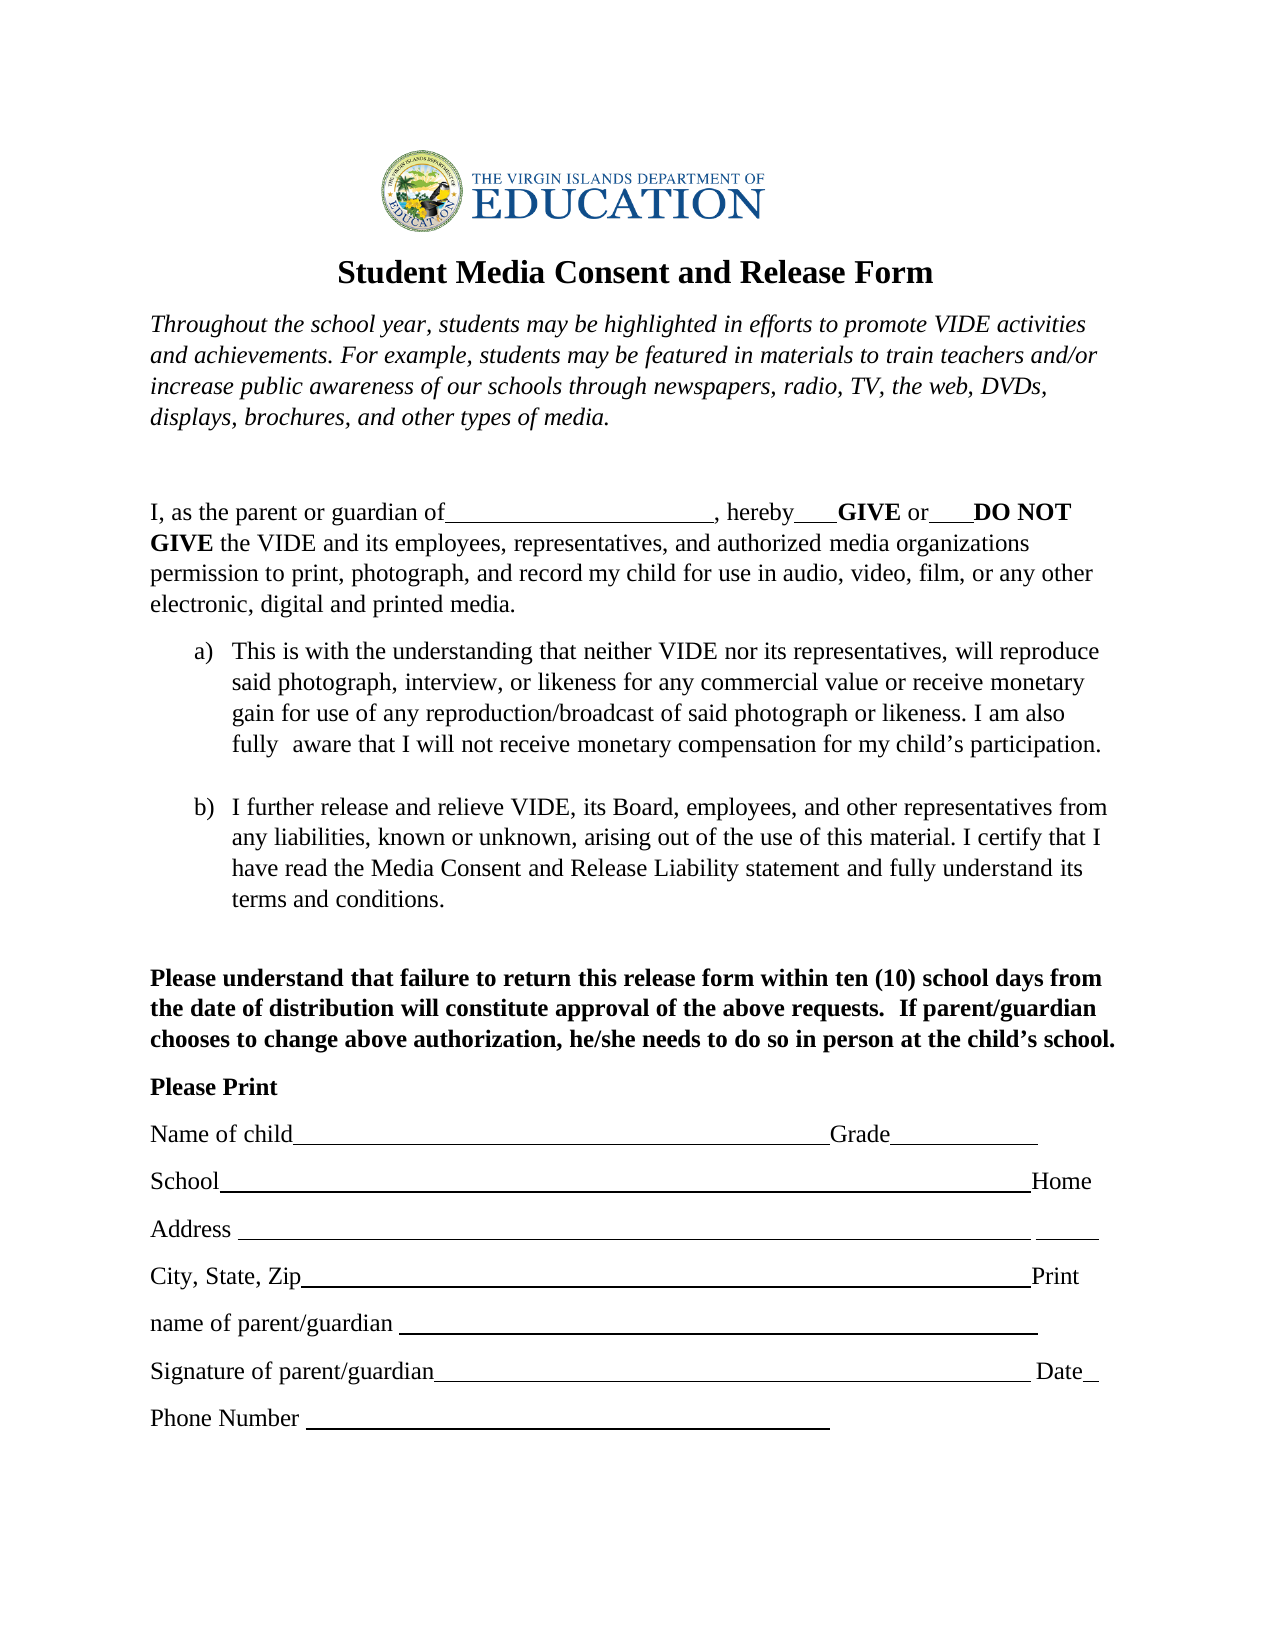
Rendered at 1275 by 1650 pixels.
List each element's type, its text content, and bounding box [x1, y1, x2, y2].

list I further release and relieve VIDE, its Board, employees, and other representatives from any liabilities, known or unknown, arising out of the use of this material. I certify that I have read the Media Consent and Release Liability statement and fully understand its terms and conditions. [194, 792, 1118, 912]
text I, as the parent or guardian of , hereby GIVE or DO NOT GIVE the VIDE and its employees, representatives, and authorized media organizations permission to print, photograph, and record my child for use in audio, video, film, or any other electronic, digital and printed media. [150, 497, 1096, 618]
subtitle Please understand that failure to return this release form within ten (10) school days from the date of distribution will constitute approval of the above requests. If parent/guardian chooses to change above authorization, he/she needs to do so in person at the child’s school. [150, 963, 1118, 1053]
text Please Print [150, 1072, 1131, 1101]
text Throughout the school year, students may be highlighted in efforts to promote VIDE activities and achievements. For example, students may be featured in materials to train teachers and/or increase public awareness of our schools through newspapers, radio, TV, the web, DVDs, displays, brochures, and other types of media. [150, 309, 1118, 430]
text Student Media Consent and Release Form [337, 252, 1131, 291]
picture [381, 150, 769, 232]
list This is with the understanding that neither VIDE nor its representatives, will reproduce said photograph, interview, or likeness for any commercial value or receive monetary gain for use of any reproduction/broadcast of said photograph or likeness. I am also fully aware that I will not receive monetary compensation for my child’s participation. [194, 636, 1118, 758]
text Name of child Grade School Home Address City, State, Zip Print name of parent/guardian Signature of parent/guardian Date Phone Number [150, 1119, 1099, 1432]
